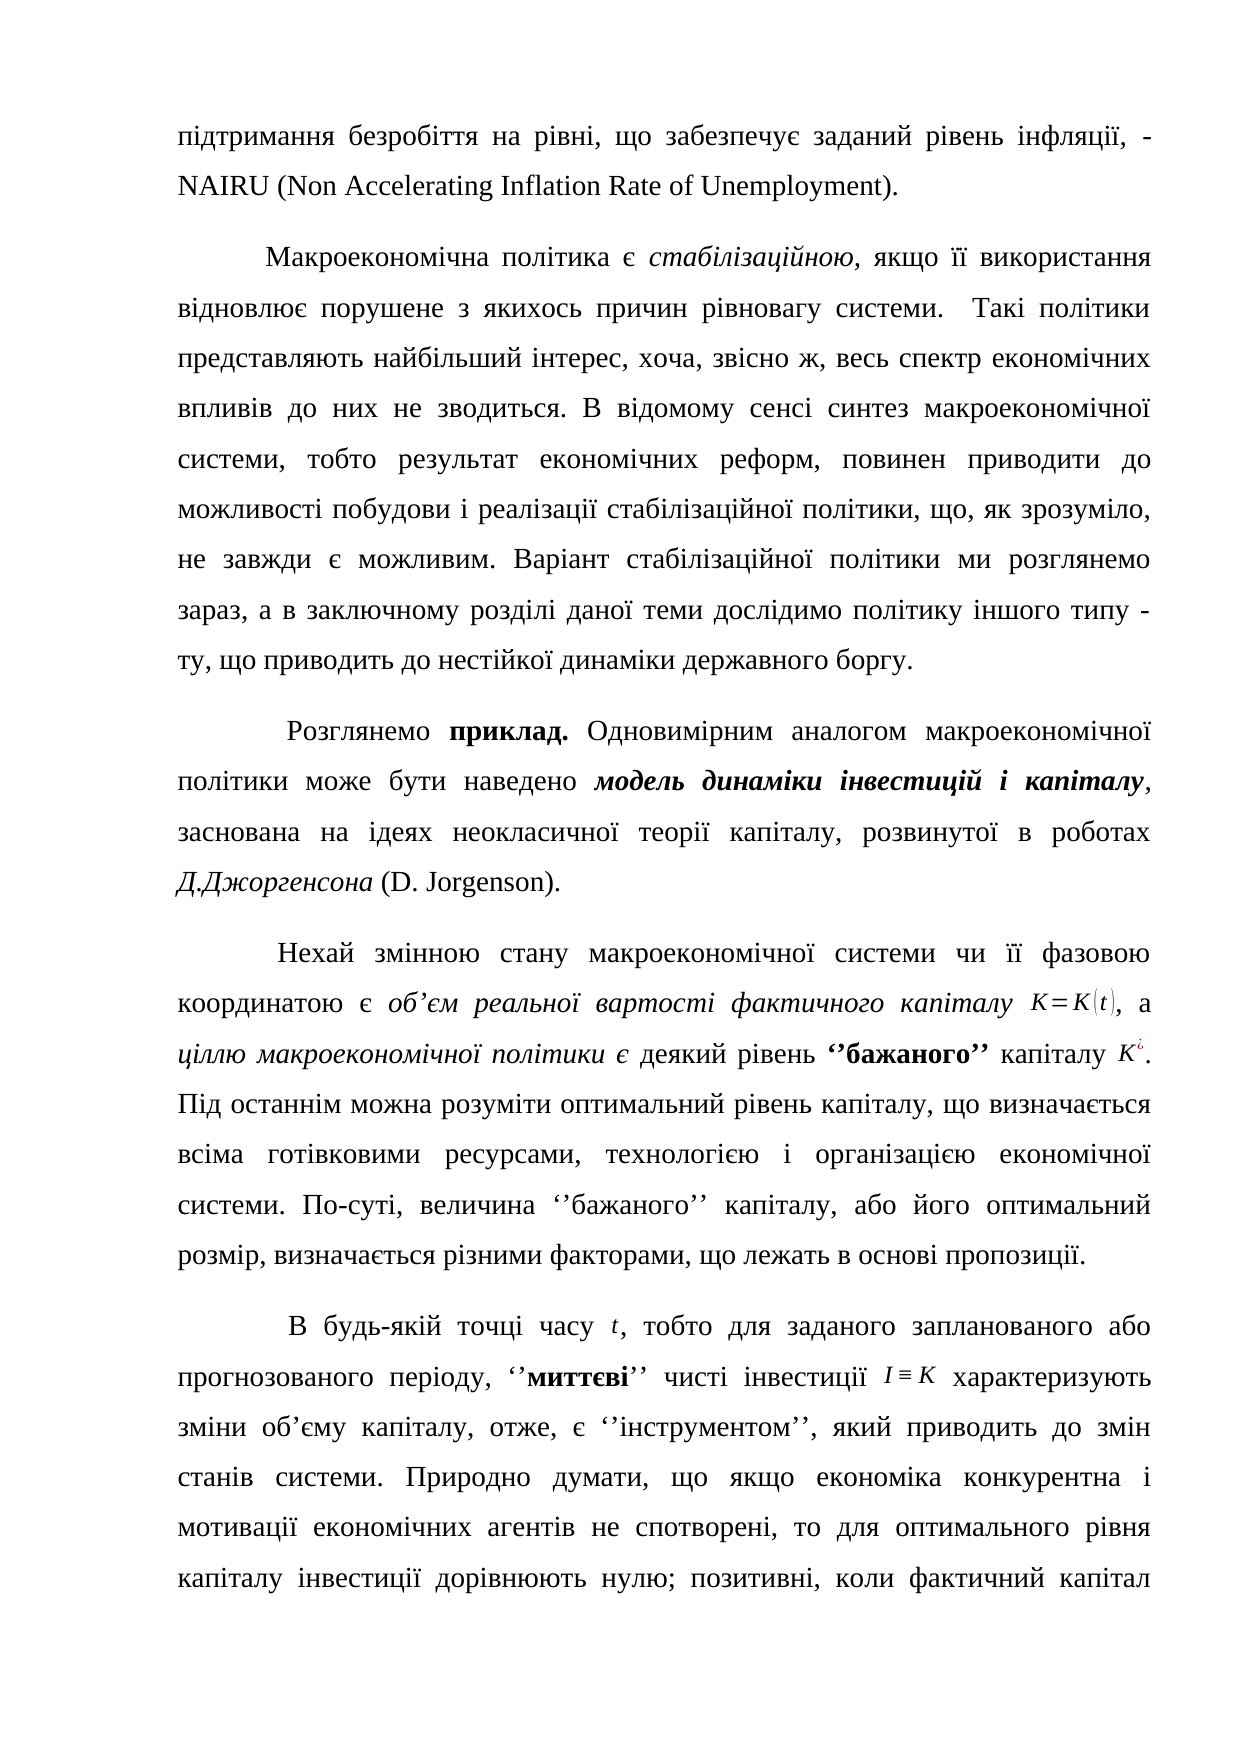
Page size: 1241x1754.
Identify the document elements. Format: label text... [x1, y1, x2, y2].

text Нехай змінною стану макроекономічної системи чи її фазовою координатою є об’єм реальної вартості фактичного капіталу , а ціллю макроекономічної політики є деякий рівень ‘’бажаного’’ капіталу . Під останнім можна розуміти оптимальний рівень капіталу, що визначається всіма готівковими ресурсами, технологією і організацією економічної системи. По-суті, величина ‘’бажаного’’ капіталу, або його оптимальний розмір, визначається різними факторами, що лежать в основі пропозиції. [177, 935, 1152, 1271]
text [177, 118, 1152, 202]
text Розглянемо приклад. Одновимірним аналогом макроекономічної політики може бути наведено модель динаміки інвестицій і капіталу, заснована на ідеях неокласичної теорії капіталу, розвинутої в роботах Д.Джоргенсона (D. Jorgenson). [177, 713, 1152, 898]
text Макроекономічна політика є стабілізаційною, якщо її використання відновлює порушене з якихось причин рівновагу системи. Такі політики представляють найбільший інтерес, хоча, звісно ж, весь спектр економічних впливів до них не зводиться. В відомому сенсі синтез макроекономічної системи, тобто результат економічних реформ, повинен приводити до можливості побудови і реалізації стабілізаційної політики, що, як зрозуміло, не завжди є можливим. Варіант стабілізаційної політики ми розглянемо зараз, а в заключному розділі даної теми дослідимо політику іншого типу - ту, що приводить до нестійкої динаміки державного боргу. [177, 239, 1152, 676]
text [177, 1308, 1152, 1593]
